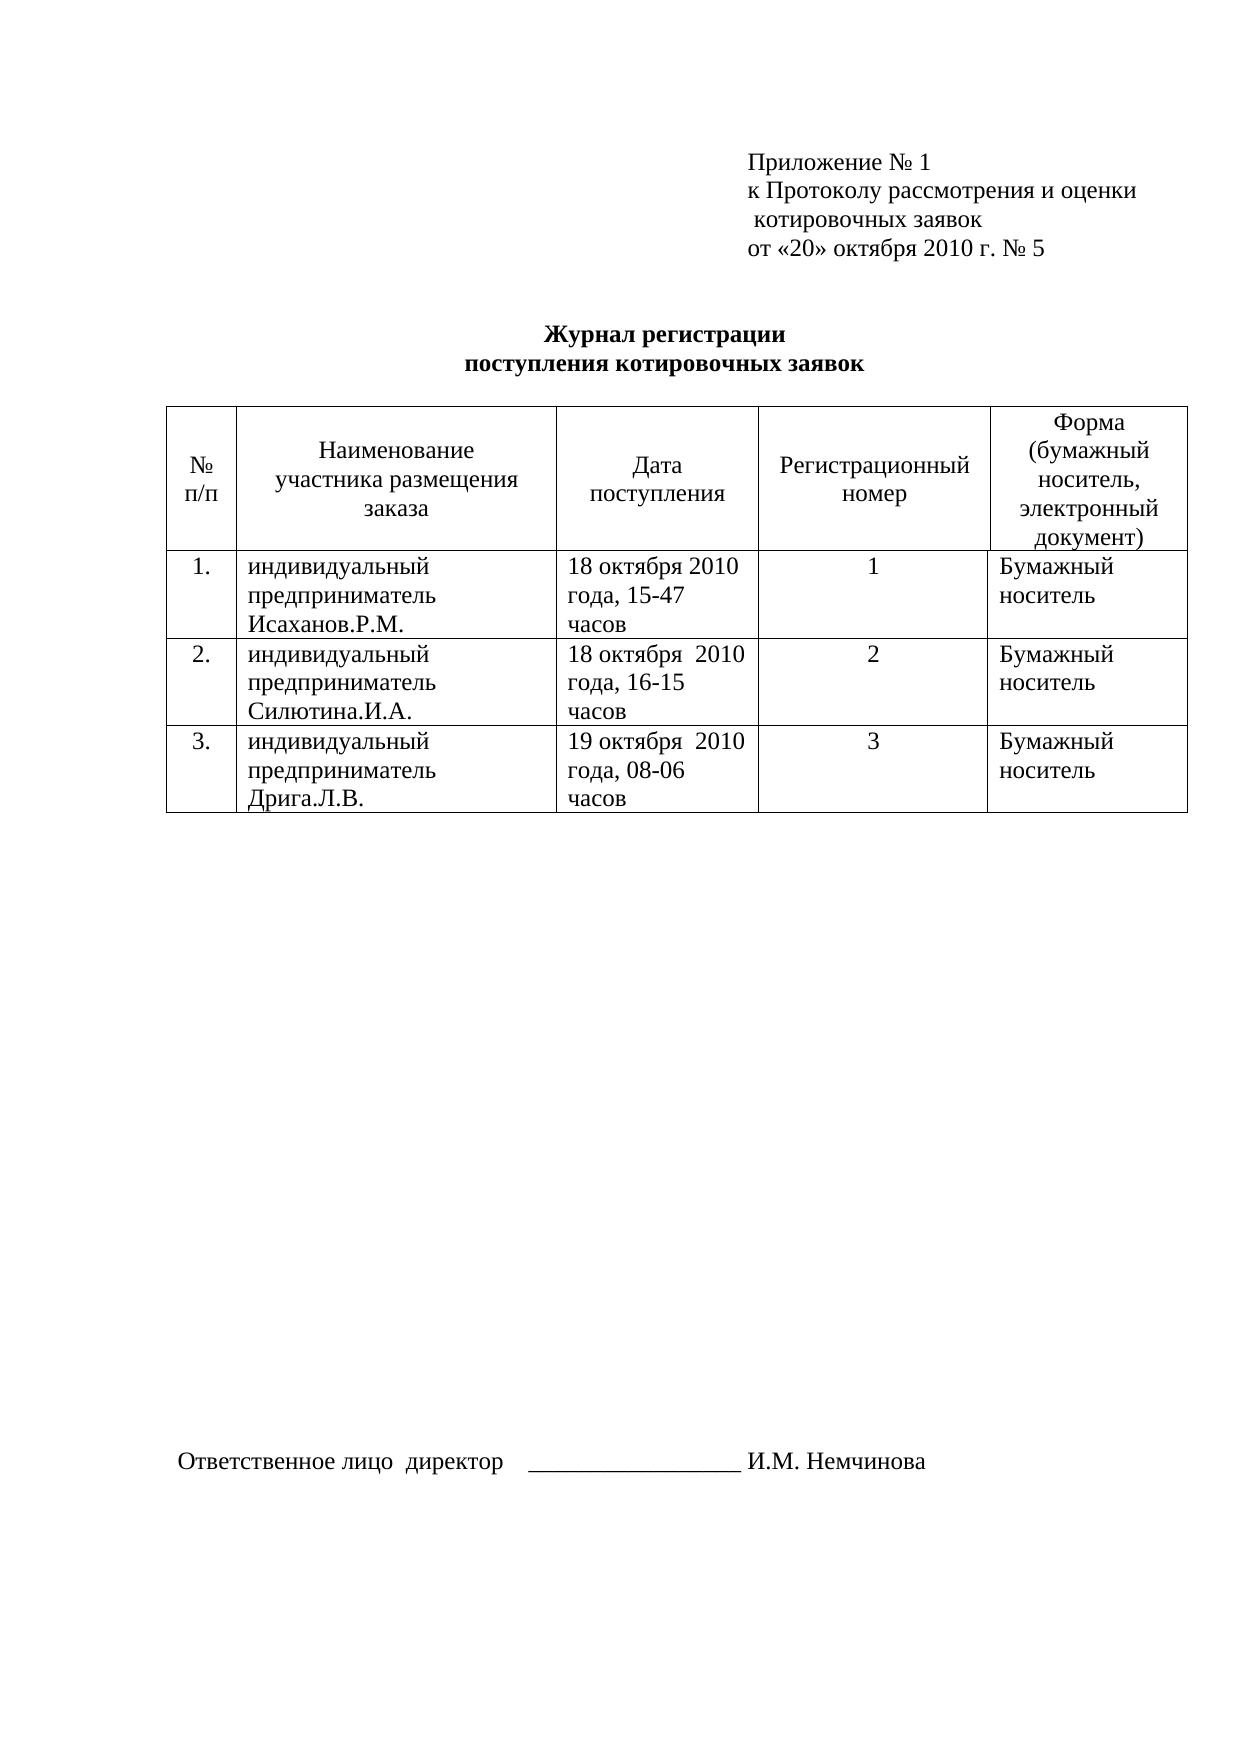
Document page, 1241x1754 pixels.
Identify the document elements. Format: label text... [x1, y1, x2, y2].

table_cell 3 [759, 726, 987, 812]
table_cell индивидуальный предприниматель Дрига.Л.В. [237, 726, 556, 812]
text Приложение № 1 [177, 147, 1152, 176]
table_header № п/п [167, 407, 236, 550]
table_cell 1 [759, 551, 987, 638]
text Журнал регистрации [177, 319, 1152, 348]
table_cell 1. [167, 551, 236, 638]
table_cell 18 октября 2010 года, 16-15 часов [557, 639, 758, 725]
table_cell индивидуальный предприниматель Исаханов.Р.М. [237, 551, 556, 638]
text поступления котировочных заявок [177, 348, 1152, 377]
text Ответственное лицо директор _________________ И.М. Немчинова [177, 1446, 1152, 1474]
table_cell 19 октября 2010 года, 08-06 часов [557, 726, 758, 812]
table_cell 2. [167, 639, 236, 725]
table_header Форма (бумажный носитель, электронный документ) [991, 407, 1187, 550]
text от «20» октября . № 5 [177, 233, 1152, 262]
table_cell 2 [759, 639, 987, 725]
table_cell Бумажный носитель [988, 639, 1187, 725]
table_cell 18 октября 2010 года, 15-47 часов [557, 551, 758, 638]
table_cell 3. [167, 726, 236, 812]
table_header Дата поступления [557, 407, 758, 550]
text котировочных заявок [177, 204, 1152, 233]
table_cell индивидуальный предприниматель Силютина.И.А. [237, 639, 556, 725]
table_cell Бумажный носитель [988, 726, 1187, 812]
text к Протоколу рассмотрения и оценки [177, 176, 1152, 204]
table_cell Бумажный носитель [988, 551, 1187, 638]
table_header Наименование участника размещения заказа [237, 407, 556, 550]
table_header Регистрационный номер [759, 407, 990, 550]
